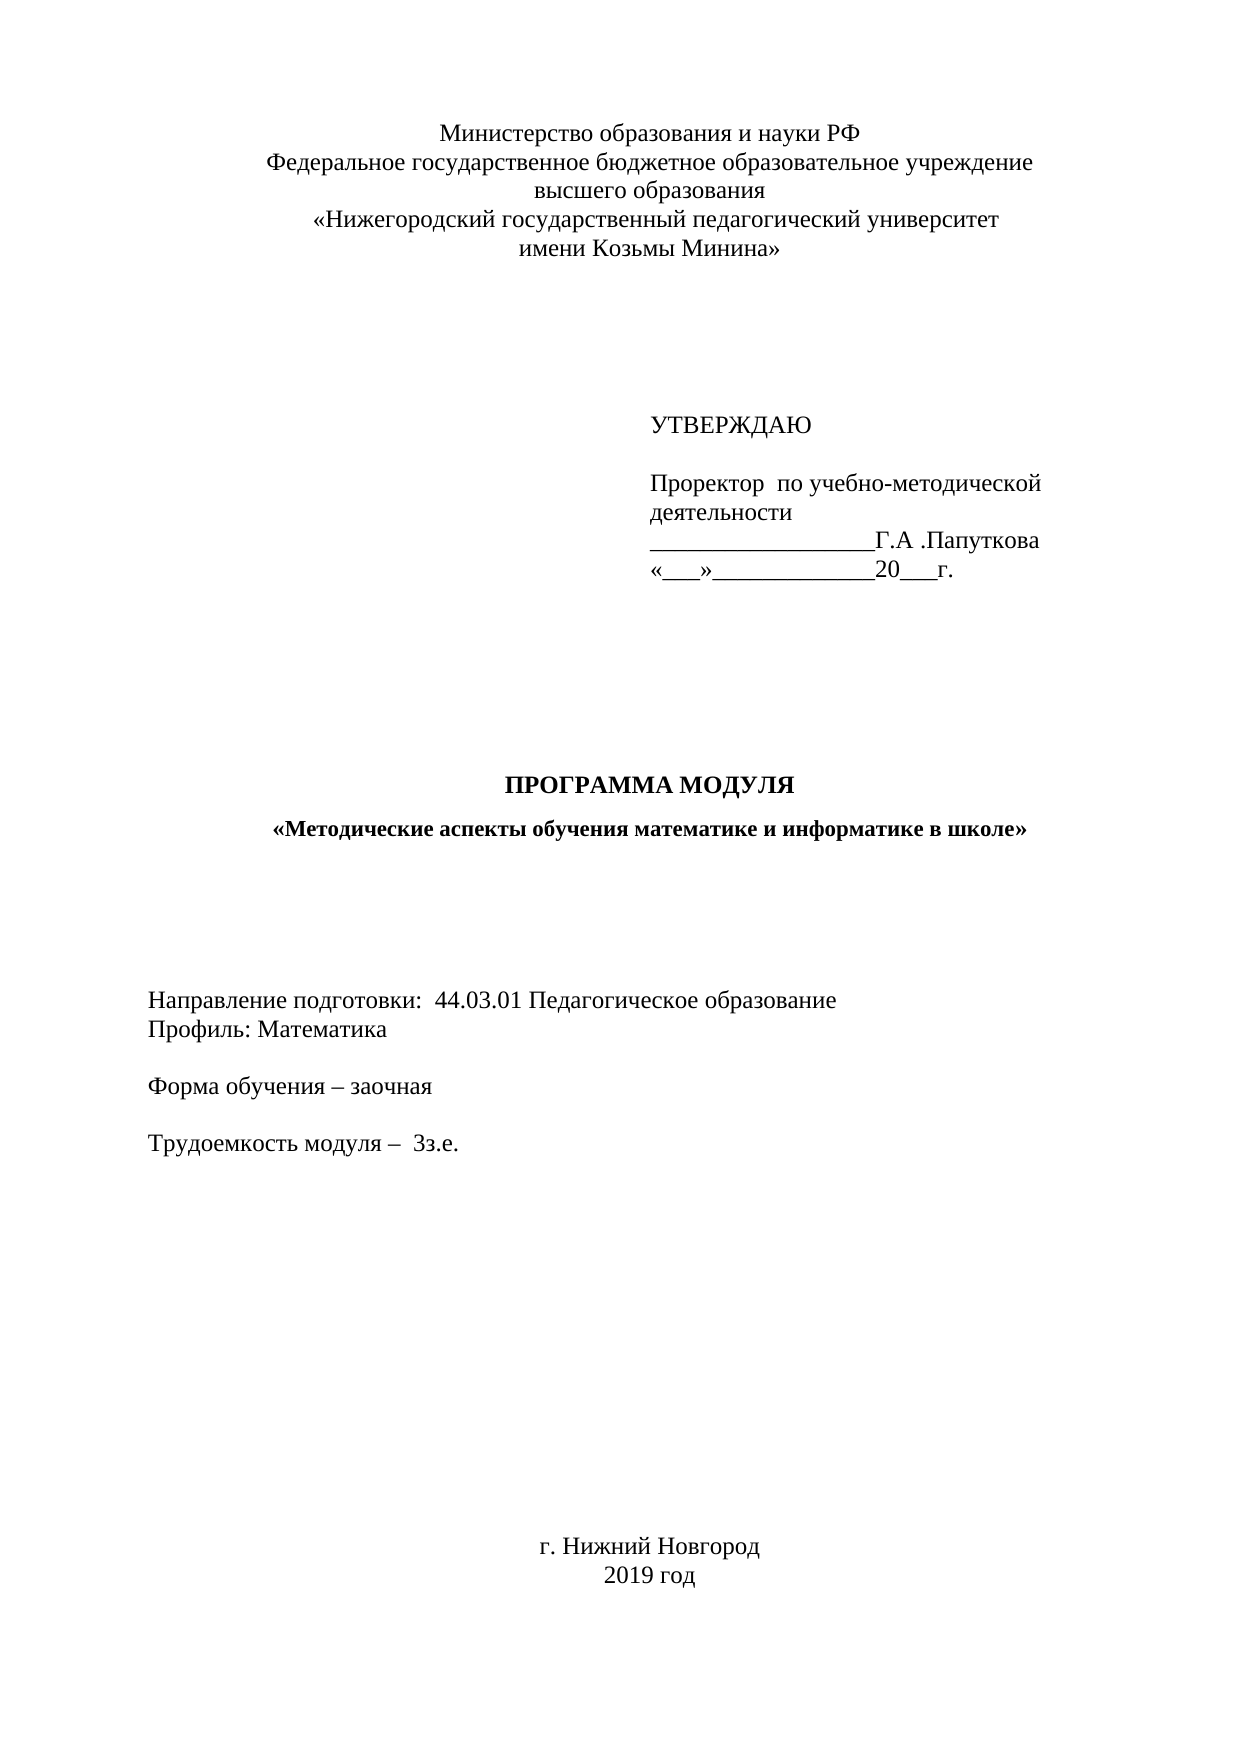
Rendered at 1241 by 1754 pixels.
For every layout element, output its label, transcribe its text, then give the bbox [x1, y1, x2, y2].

text Трудоемкость модуля – 3з.е. [148, 1128, 1152, 1157]
text Форма обучения – заочная [148, 1071, 1152, 1100]
text г. Нижний Новгород [148, 1531, 1152, 1560]
text УТВЕРЖДАЮ [502, 410, 1152, 439]
text имени Козьмы Минина» [148, 233, 1152, 262]
text программа модуля [148, 770, 1152, 798]
text __________________Г.А .Папуткова [148, 525, 1152, 554]
text «___»_____________20___г. [650, 554, 1152, 583]
text Министерство образования и науки РФ [148, 118, 1152, 147]
text 2019 год [148, 1560, 1152, 1588]
text Федеральное государственное бюджетное образовательное учреждение [148, 147, 1152, 176]
text «Методические аспекты обучения математике и информатике в школе» [148, 813, 1152, 842]
text «Нижегородский государственный педагогический университет [148, 204, 1152, 233]
text Профиль: Математика [148, 1014, 1152, 1043]
text Проректор по учебно-методической деятельности [650, 468, 1152, 525]
text высшего образования [148, 176, 1152, 204]
text Направление подготовки: 44.03.01 Педагогическое образование [148, 985, 1152, 1014]
